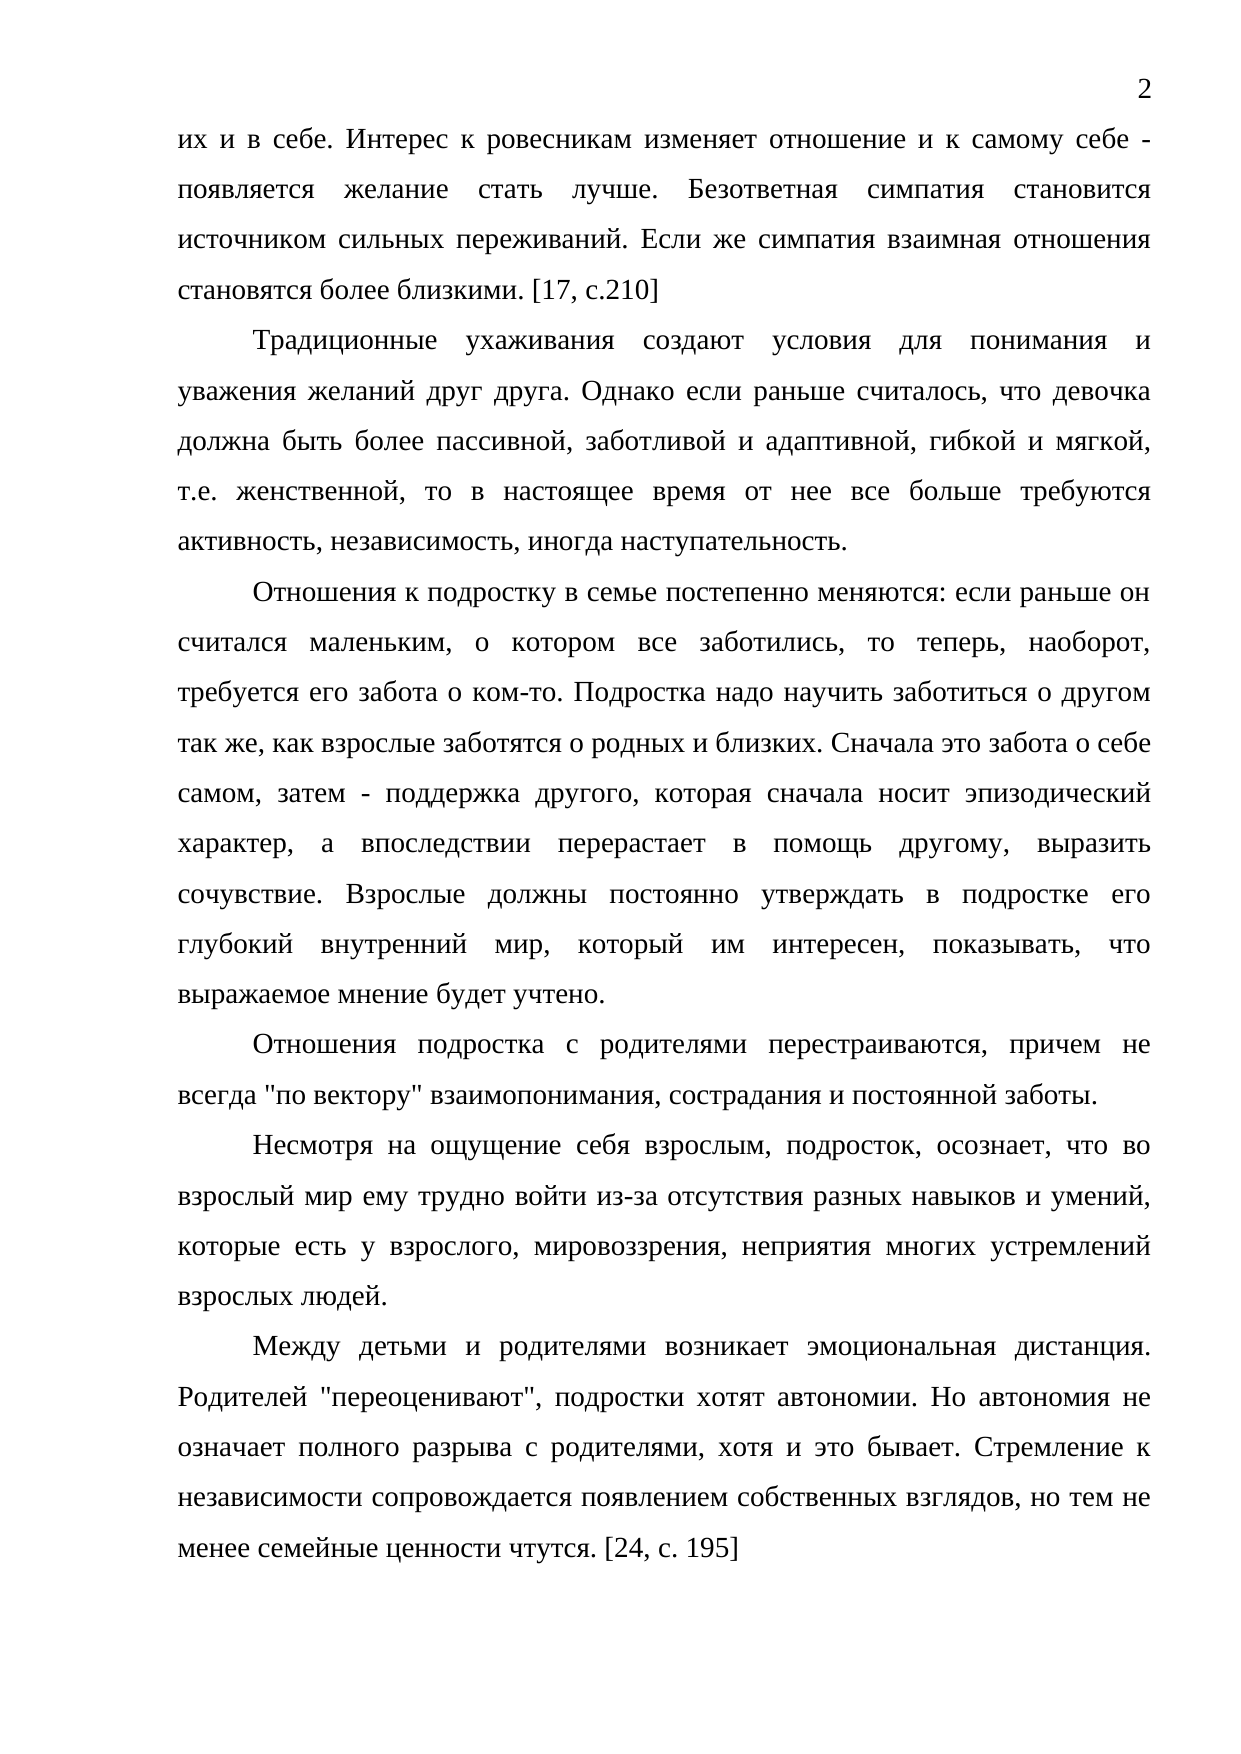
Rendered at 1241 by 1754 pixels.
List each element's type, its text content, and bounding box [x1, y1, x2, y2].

text Отношения к подростку в семье постепенно меняются: если раньше он считался маленьким, о котором все заботились, то теперь, наоборот, требуется его забота о ком-то. Подростка надо научить заботиться о другом так же, как взрослые заботятся о родных и близких. Сначала это забота о себе самом, затем - поддержка другого, которая сначала носит эпизодический характер, а впоследствии перерастает в помощь другому, выразить сочувствие. Взрослые должны постоянно утверждать в подростке его глубокий внутренний мир, который им интересен, показывать, что выражаемое мнение будет учтено. [177, 574, 1152, 1010]
text Между детьми и родителями возникает эмоциональная дистанция. Родителей "переоценивают", подростки хотят автономии. Но автономия не означает полного разрыва с родителями, хотя и это бывает. Стремление к независимости сопровождается появлением собственных взглядов, но тем не менее семейные ценности чтутся. [24, c. 195] [177, 1328, 1152, 1563]
text Несмотря на ощущение себя взрослым, подросток, осознает, что во взрослый мир ему трудно войти из-за отсутствия разных навыков и умений, которые есть у взрослого, мировоззрения, неприятия многих устремлений взрослых людей. [177, 1127, 1152, 1312]
text Отношения подростка с родителями перестраиваются, причем не всегда "по вектору" взаимопонимания, сострадания и постоянной заботы. [177, 1027, 1152, 1111]
text Традиционные ухаживания создают условия для понимания и уважения желаний друг друга. Однако если раньше считалось, что девочка должна быть более пассивной, заботливой и адаптивной, гибкой и мягкой, т.е. женственной, то в настоящее время от нее все больше требуются активность, независимость, иногда наступательность. [177, 322, 1152, 557]
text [177, 121, 1152, 306]
